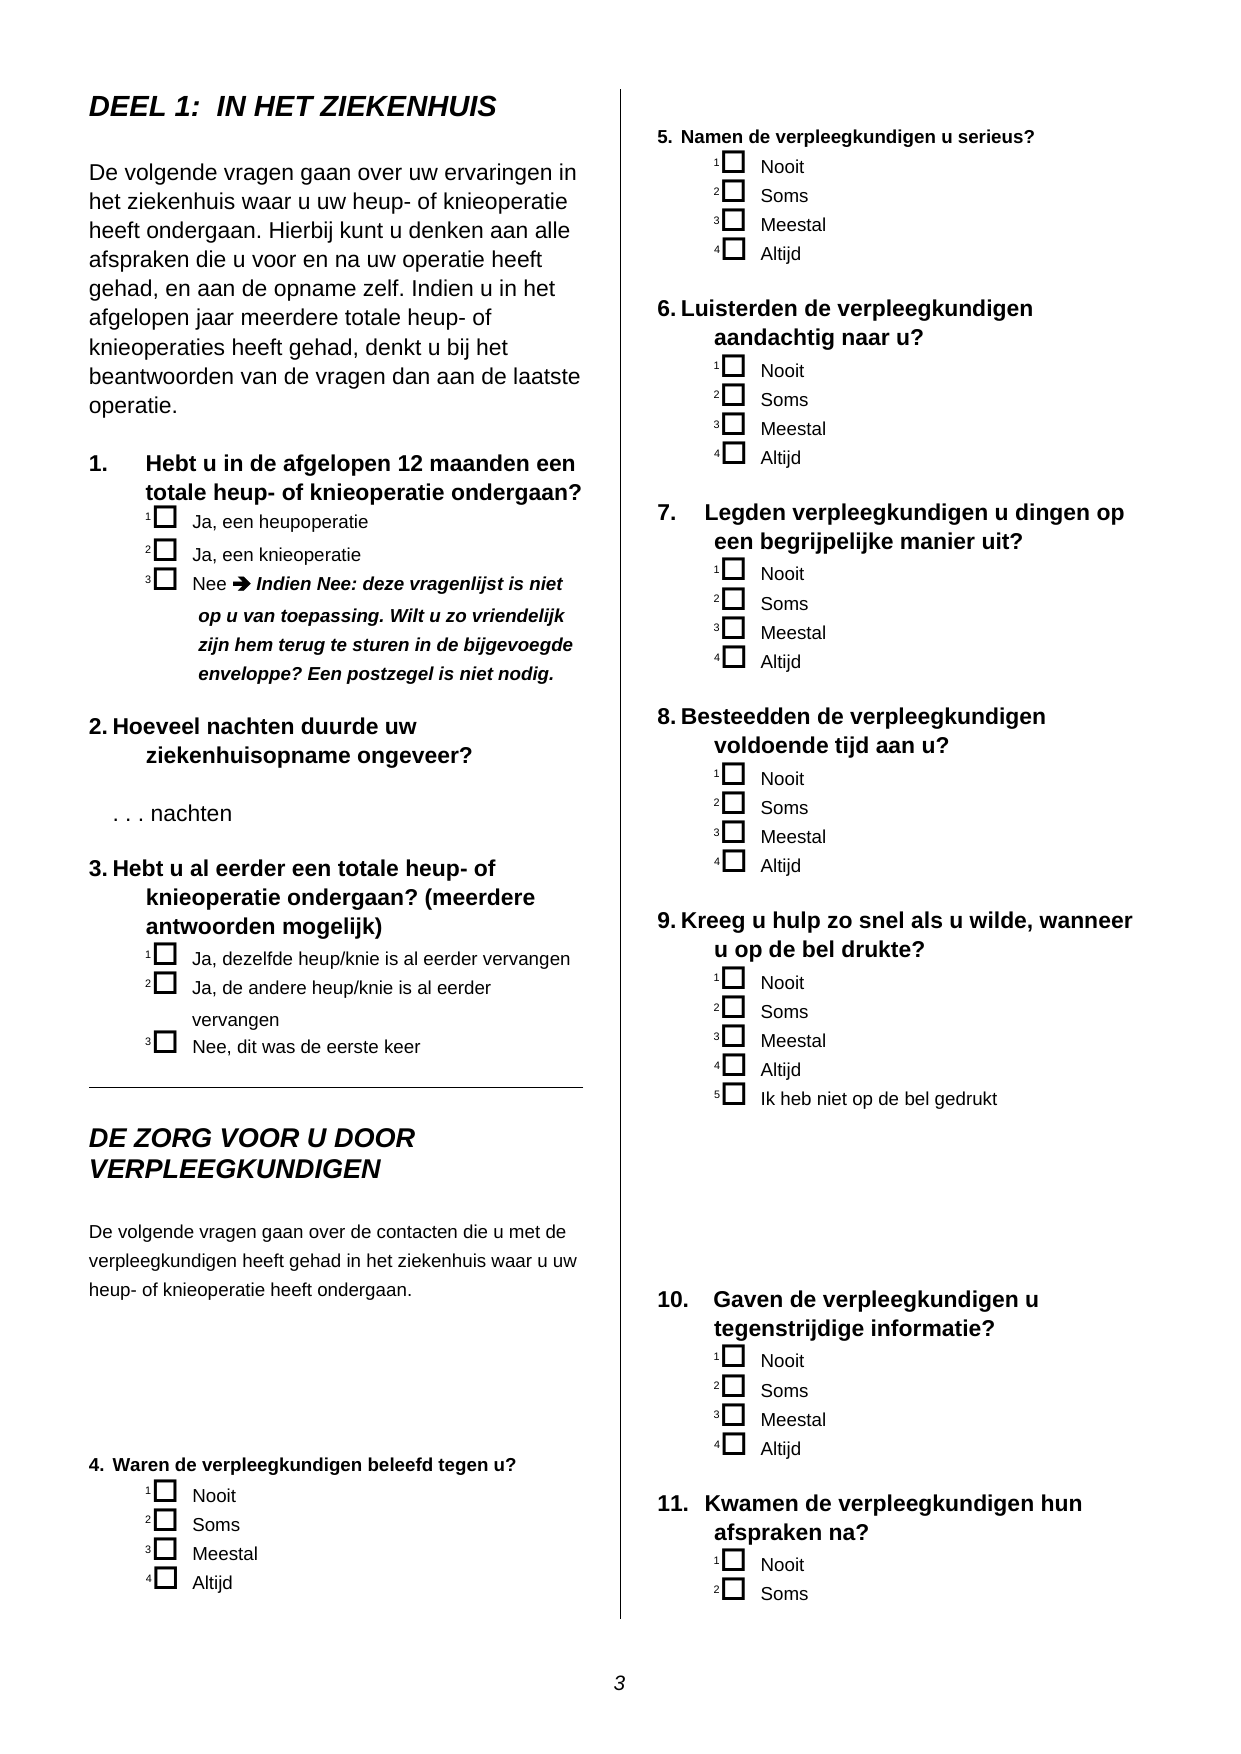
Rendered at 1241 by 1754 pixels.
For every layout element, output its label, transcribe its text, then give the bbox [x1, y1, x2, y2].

text 7. Legden verpleegkundigen u dingen op een begrijpelijke manier uit? [657, 496, 1152, 554]
list 3 Meestal [713, 1021, 1152, 1050]
text 11. Kwamen de verpleegkundigen hun afspraken na? [657, 1487, 1152, 1545]
list 3 Meestal [145, 1534, 583, 1563]
list 2 Soms [713, 788, 1152, 817]
list 4 Altijd [714, 1050, 1152, 1079]
list 4 Altijd [714, 846, 1152, 875]
text 8. Besteedden de verpleegkundigen voldoende tijd aan u? [657, 700, 1152, 759]
list 3 Meestal [713, 1400, 1152, 1429]
text De volgende vragen gaan over uw ervaringen in het ziekenhuis waar u uw heup- of knieoperatie heeft ondergaan. Hierbij kunt u denken aan alle afspraken die u voor en na uw operatie heeft gehad, en aan de opname zelf. Indien u in het afgelopen jaar meerdere totale heup- of knieoperaties heeft gehad, denkt u bij het beantwoorden van de vragen dan aan de laatste operatie. [89, 156, 583, 418]
text 1. Hebt u in de afgelopen 12 maanden een totale heup- of knieoperatie ondergaan? [89, 447, 583, 506]
list 5. Namen de verpleegkundigen u serieus? [657, 118, 1152, 147]
list 4. Waren de verpleegkundigen beleefd tegen u? [89, 1447, 583, 1476]
list 3 Meestal [713, 817, 1152, 846]
list 2 Soms [713, 992, 1152, 1021]
text . . . nachten [89, 797, 583, 826]
text 3. Hebt u al eerder een totale heup- of knieoperatie ondergaan? (meerdere antwoorden mogelijk) [89, 852, 583, 939]
list 2 Soms [713, 1574, 1152, 1604]
list 4 Altijd [714, 438, 1152, 467]
text 10. Gaven de verpleegkundigen u tegenstrijdige informatie? [657, 1283, 1152, 1342]
list 1 Nooit [713, 759, 1152, 788]
list 1 Ja, een heupoperatie [145, 506, 583, 535]
list 5 Ik heb niet op de bel gedrukt [714, 1079, 1152, 1109]
list 4 Altijd [714, 642, 1152, 671]
list 2 Soms [713, 584, 1152, 613]
list 3 Meestal [713, 613, 1152, 642]
list 1 Nooit [713, 147, 1152, 176]
list 4 Altijd [714, 234, 1152, 264]
list 4 Altijd [714, 1429, 1152, 1458]
list 2 Ja, een knieoperatie [145, 535, 583, 564]
list 1 Nooit [713, 963, 1152, 992]
text DEEL 1: IN HET ZIEKENHUIS [89, 89, 583, 122]
list 1 Nooit [713, 554, 1152, 584]
list 1 Nooit [713, 1342, 1152, 1371]
text 6. Luisterden de verpleegkundigen aandachtig naar u? [657, 292, 1152, 351]
list 2 Soms [713, 1371, 1152, 1400]
list 4 Altijd [146, 1563, 583, 1592]
list 2 Soms [713, 380, 1152, 409]
list 2 Ja, de andere heup/knie is al eerder vervangen [145, 968, 583, 1027]
list 2 Soms [713, 176, 1152, 205]
list De volgende vragen gaan over de contacten die u met de verpleegkundigen heeft gehad in het ziekenhuis waar u uw heup- of knieoperatie heeft ondergaan. [89, 1213, 583, 1301]
text 2. Hoeveel nachten duurde uw ziekenhuisopname ongeveer? [89, 710, 583, 768]
text 9. Kreeg u hulp zo snel als u wilde, wanneer u op de bel drukte? [657, 904, 1152, 963]
list 3 Meestal [713, 205, 1152, 234]
list 3 Nee, dit was de eerste keer [145, 1027, 583, 1056]
list 2 Soms [145, 1505, 583, 1534]
text DE ZORG VOOR U DOOR VERPLEEGKUNDIGEN [89, 1122, 583, 1184]
list 1 Ja, dezelfde heup/knie is al eerder vervangen [145, 939, 583, 968]
list 3 Meestal [713, 409, 1152, 438]
list 1 Nooit [145, 1476, 583, 1505]
list 1 Nooit [713, 1545, 1152, 1574]
list 1 Nooit [713, 351, 1152, 380]
list 3 Nee Indien Nee: deze vragenlijst is niet op u van toepassing. Wilt u zo vriendelijk zijn hem terug te sturen in de bijgevoegde enveloppe? Een postzegel is niet nodig. [145, 564, 583, 681]
